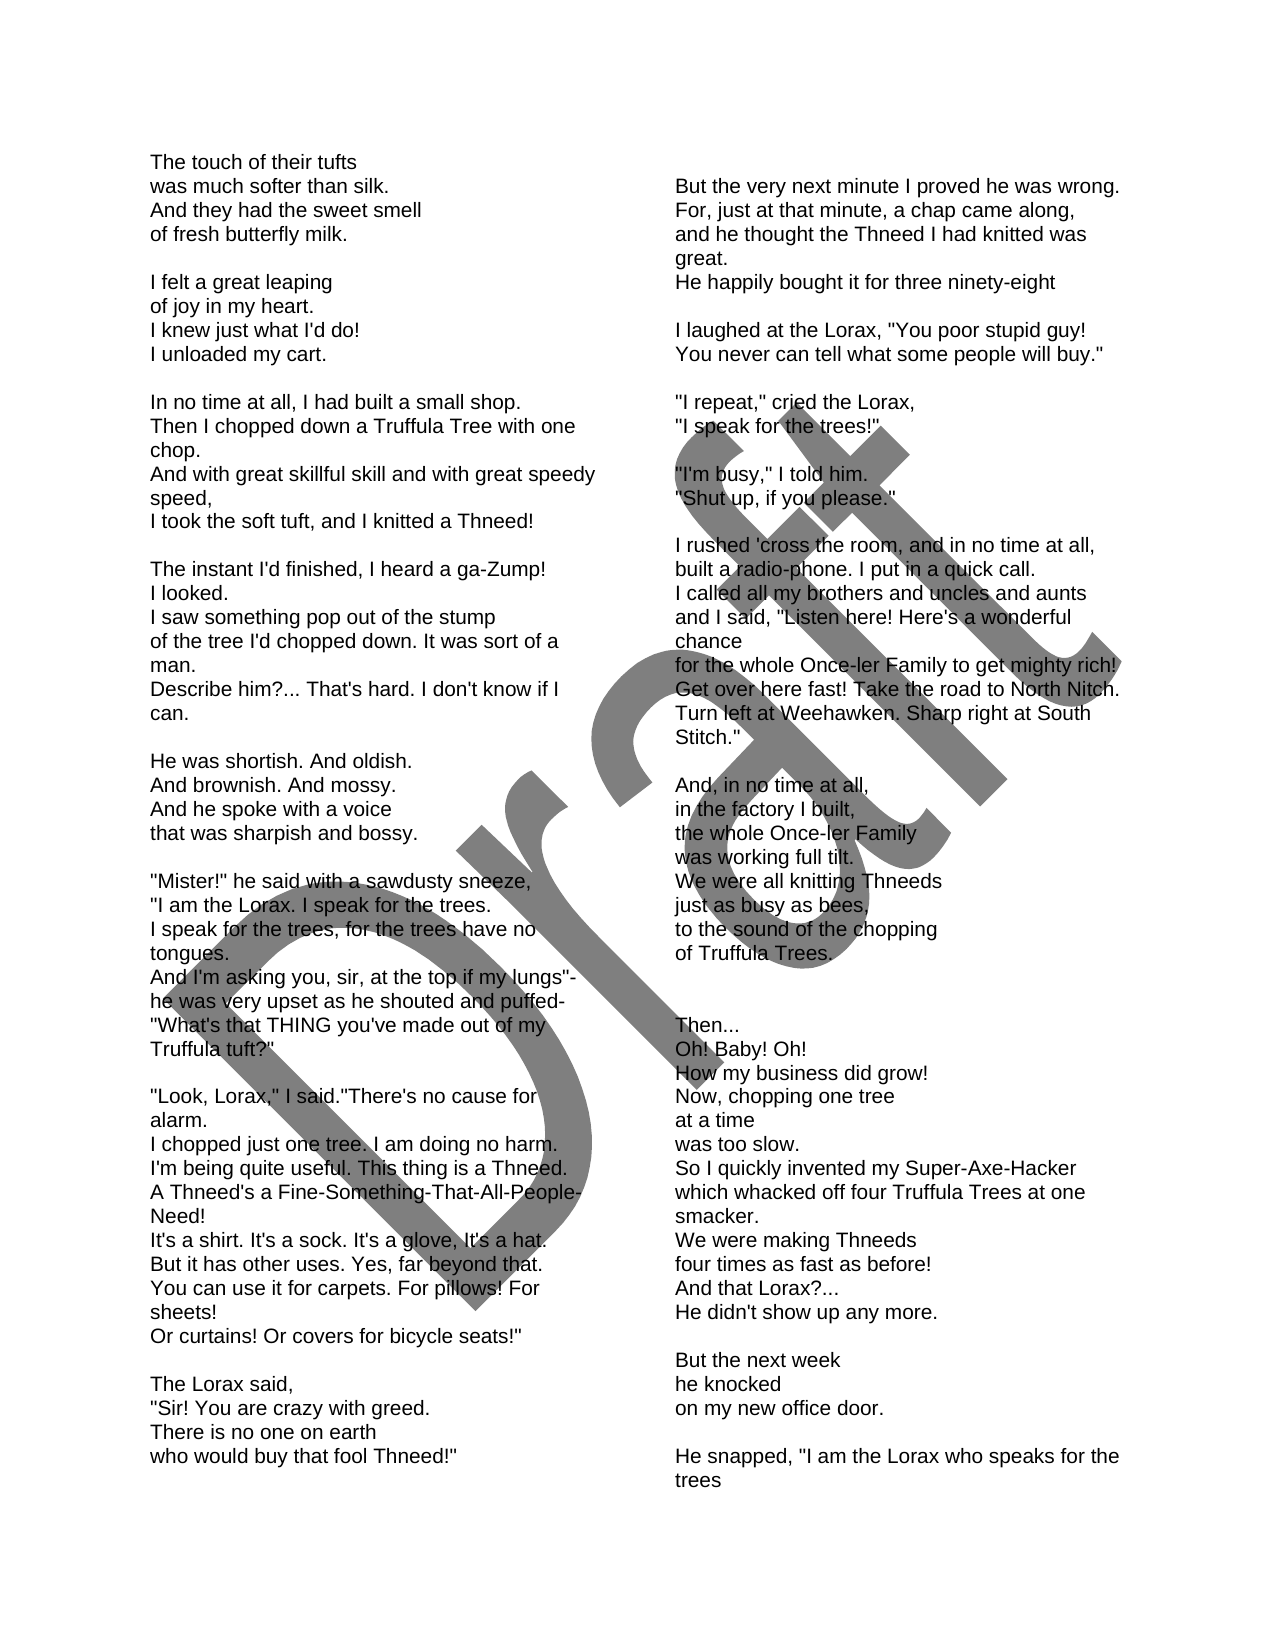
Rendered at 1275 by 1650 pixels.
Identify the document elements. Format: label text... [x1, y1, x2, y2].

text Or curtains! Or covers for bicycle seats!" [150, 1324, 600, 1348]
text was working full tilt. [675, 845, 1125, 869]
text "I am the Lorax. I speak for the trees. [150, 893, 600, 917]
text for the whole Once-ler Family to get mighty rich! [675, 653, 1125, 677]
text "I'm busy," I told him. [675, 461, 1125, 485]
text Then I chopped down a Truffula Tree with one chop. [150, 413, 600, 461]
text For, just at that minute, a chap came along, [675, 198, 1125, 222]
text of the tree I'd chopped down. It was sort of a man. [150, 629, 600, 677]
text It's a shirt. It's a sock. It's a glove, It's a hat. [150, 1228, 600, 1252]
text I laughed at the Lorax, "You poor stupid guy! [675, 318, 1125, 342]
text A Thneed's a Fine-Something-That-All-People-Need! [150, 1180, 600, 1228]
text I speak for the trees, for the trees have no tongues. [150, 917, 600, 964]
text was too slow. [675, 1132, 1125, 1156]
text I looked. [150, 581, 600, 605]
text "Shut up, if you please." [675, 485, 1125, 509]
text He didn't show up any more. [675, 1300, 1125, 1324]
text You can use it for carpets. For pillows! For sheets! [150, 1276, 600, 1324]
text He was shortish. And oldish. [150, 749, 600, 773]
text Then... [675, 1012, 1125, 1036]
text and he thought the Thneed I had knitted was great. [675, 222, 1125, 270]
text In no time at all, I had built a small shop. [150, 389, 600, 413]
text But the very next minute I proved he was wrong. [675, 174, 1125, 198]
text at a time [675, 1108, 1125, 1132]
text The Lorax said, [150, 1372, 600, 1396]
text to the sound of the chopping [675, 917, 1125, 941]
text that was sharpish and bossy. [150, 821, 600, 845]
text There is no one on earth [150, 1420, 600, 1444]
text And with great skillful skill and with great speedy speed, [150, 461, 600, 509]
text I called all my brothers and uncles and aunts [675, 581, 1125, 605]
text on my new office door. [675, 1396, 1125, 1420]
text he knocked [675, 1372, 1125, 1396]
text of fresh butterfly milk. [150, 222, 600, 246]
text "Mister!" he said with a sawdusty sneeze, [150, 869, 600, 893]
text And I'm asking you, sir, at the top if my lungs"- [150, 964, 600, 988]
text I saw something pop out of the stump [150, 605, 600, 629]
text of Truffula Trees. [675, 941, 1125, 964]
text Now, chopping one tree [675, 1084, 1125, 1108]
text in the factory I built, [675, 797, 1125, 821]
text We were making Thneeds [675, 1228, 1125, 1252]
text of joy in my heart. [150, 294, 600, 318]
text You never can tell what some people will buy." [675, 342, 1125, 366]
text And they had the sweet smell [150, 198, 600, 222]
text he was very upset as he shouted and puffed- [150, 988, 600, 1012]
text Turn left at Weehawken. Sharp right at South Stitch." [675, 701, 1125, 749]
text I rushed 'cross the room, and in no time at all, [675, 533, 1125, 557]
text But it has other uses. Yes, far beyond that. [150, 1252, 600, 1276]
text "What's that THING you've made out of my Truffula tuft?" [150, 1012, 600, 1060]
text which whacked off four Truffula Trees at one smacker. [675, 1180, 1125, 1228]
text Oh! Baby! Oh! [675, 1036, 1125, 1060]
text And that Lorax?... [675, 1276, 1125, 1300]
text "Sir! You are crazy with greed. [150, 1396, 600, 1420]
text I'm being quite useful. This thing is a Thneed. [150, 1156, 600, 1180]
text I knew just what I'd do! [150, 318, 600, 342]
text We were all knitting Thneeds [675, 869, 1125, 893]
text I felt a great leaping [150, 270, 600, 294]
text But the next week [675, 1348, 1125, 1372]
text I chopped just one tree. I am doing no harm. [150, 1132, 600, 1156]
text and I said, "Listen here! Here's a wonderful chance [675, 605, 1125, 653]
text who would buy that fool Thneed!" [150, 1444, 600, 1468]
text So I quickly invented my Super-Axe-Hacker [675, 1156, 1125, 1180]
text And, in no time at all, [675, 773, 1125, 797]
text four times as fast as before! [675, 1252, 1125, 1276]
text just as busy as bees, [675, 893, 1125, 917]
text I took the soft tuft, and I knitted a Thneed! [150, 509, 600, 533]
text The instant I'd finished, I heard a ga-Zump! [150, 557, 600, 581]
text And brownish. And mossy. [150, 773, 600, 797]
text The touch of their tufts [150, 150, 600, 174]
text Get over here fast! Take the road to North Nitch. [675, 677, 1125, 701]
text "I speak for the trees!" [675, 413, 1125, 437]
text He happily bought it for three ninety-eight [675, 270, 1125, 294]
text And he spoke with a voice [150, 797, 600, 821]
text He snapped, "I am the Lorax who speaks for the trees [675, 1444, 1125, 1492]
text was much softer than silk. [150, 174, 600, 198]
text How my business did grow! [675, 1060, 1125, 1084]
text "Look, Lorax," I said."There's no cause for alarm. [150, 1084, 600, 1132]
text I unloaded my cart. [150, 342, 600, 366]
text built a radio-phone. I put in a quick call. [675, 557, 1125, 581]
text "I repeat," cried the Lorax, [675, 389, 1125, 413]
text the whole Once-ler Family [675, 821, 1125, 845]
text Describe him?... That's hard. I don't know if I can. [150, 677, 600, 725]
